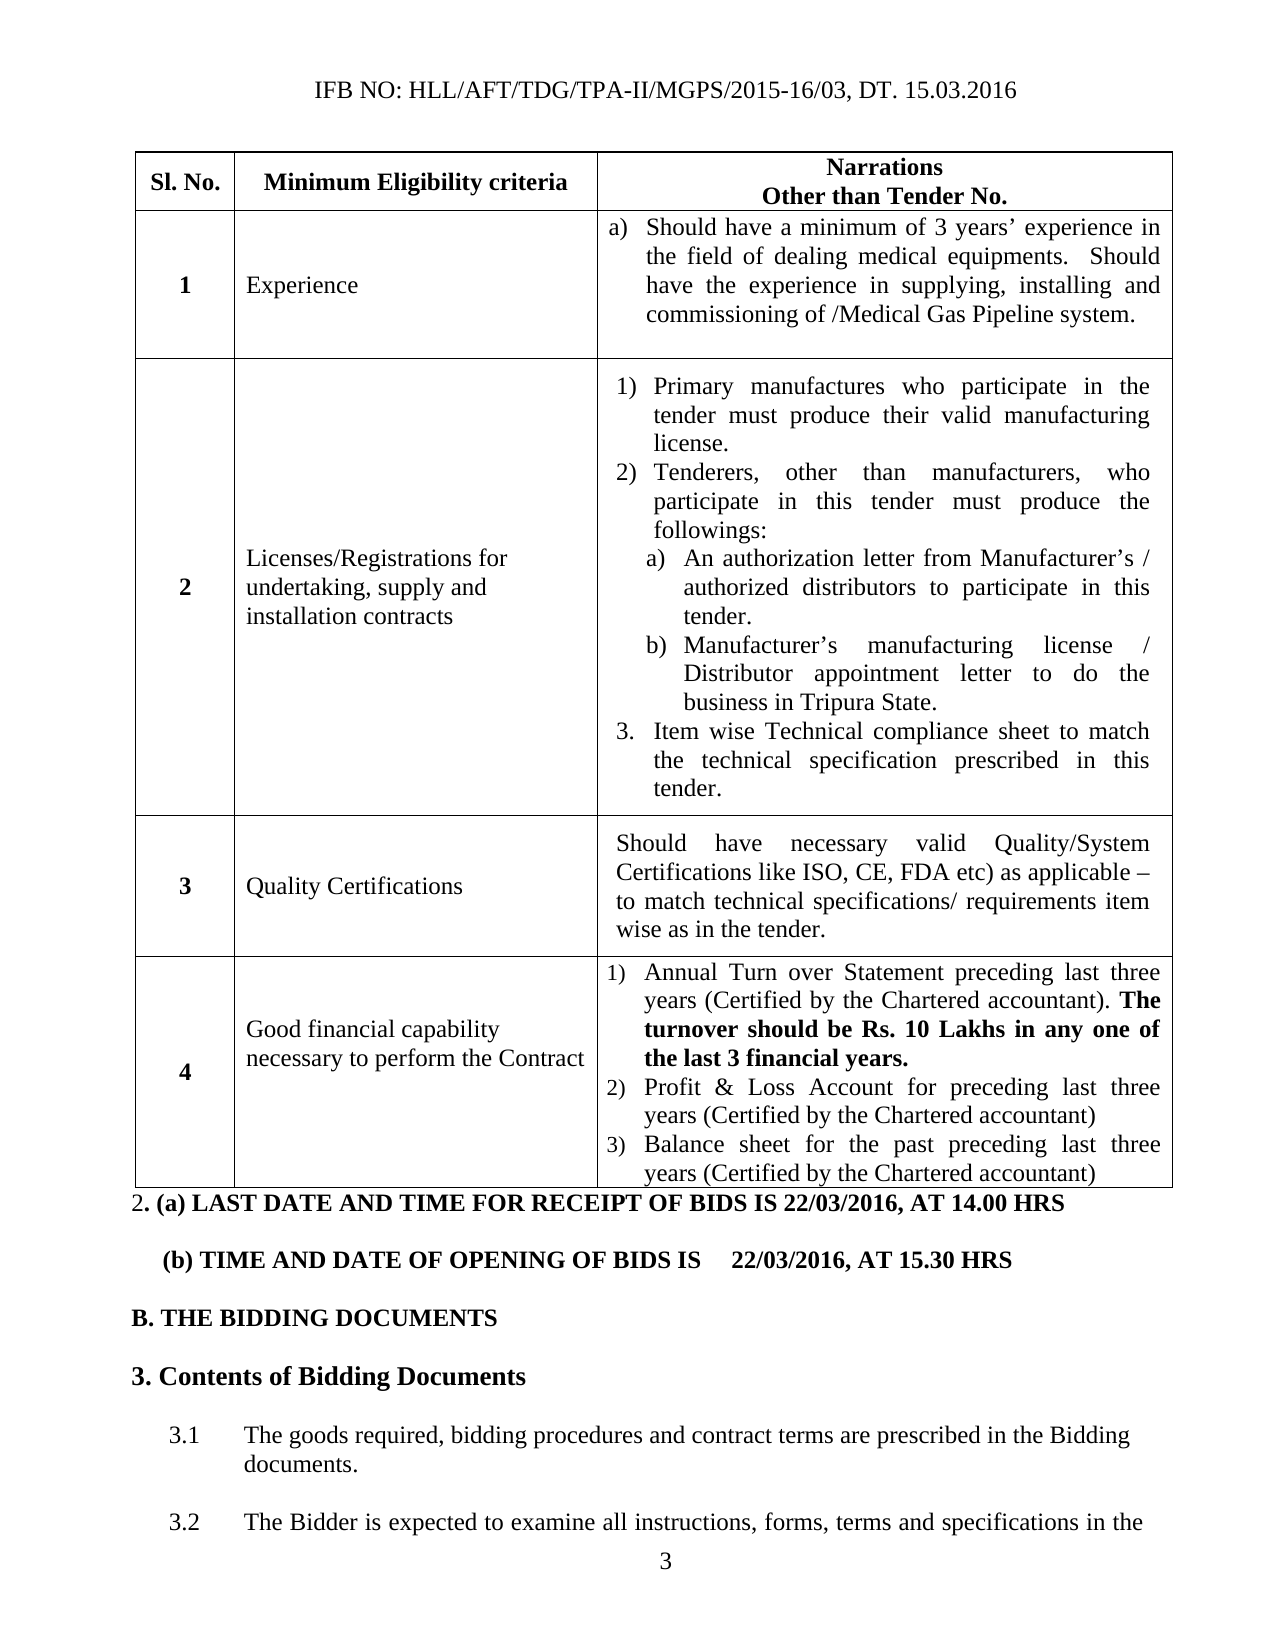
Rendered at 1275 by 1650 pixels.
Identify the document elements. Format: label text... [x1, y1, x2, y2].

table_cell Experience [235, 211, 597, 358]
table_cell 1 [136, 211, 234, 358]
table_cell Licenses/Registrations for undertaking, supply and installation contracts [235, 359, 597, 815]
table_cell 4 [136, 957, 234, 1187]
text 2. (a) LAST DATE AND TIME FOR RECEIPT OF BIDS IS 22/03/2016, AT 14.00 HRS [131, 190, 1200, 1217]
table_cell 3 [136, 816, 234, 956]
table_header Sl. No. [136, 153, 234, 210]
table_cell Quality Certifications [235, 816, 597, 956]
table_header Minimum Eligibility criteria [235, 153, 597, 210]
table_cell Should have necessary valid Quality/System Certifications like ISO, CE, FDA etc) as applicable – to match technical specifications/ requirements item wise as in the tender. [598, 816, 1172, 956]
table_cell 2 [136, 359, 234, 815]
table_header Narrations Other than Tender No. [598, 153, 1172, 210]
table_cell Annual Turn over Statement preceding last three years (Certified by the Chartered accountant). The turnover should be Rs. 10 Lakhs in any one of the last 3 financial years. Profit & Loss Account for preceding last three years (Certified by the Chartered accountant) Balance sheet for the past preceding last three years (Certified by the Chartered accountant) [598, 957, 1172, 1187]
table_cell Primary manufactures who participate in the tender must produce their valid manufacturing license. Tenderers, other than manufacturers, who participate in this tender must produce the followings: An authorization letter from Manufacturer’s / authorized distributors to participate in this tender. Manufacturer’s manufacturing license / Distributor appointment letter to do the business in Tripura State. Item wise Technical compliance sheet to match the technical specification prescribed in this tender. [598, 359, 1172, 815]
text B. THE BIDDING DOCUMENTS [131, 1303, 1200, 1332]
text (b) TIME AND DATE OF OPENING OF BIDS IS 22/03/2016, AT 15.30 HRS [131, 1245, 1200, 1274]
table_cell Should have a minimum of 3 years’ experience in the field of dealing medical equipments. Should have the experience in supplying, installing and commissioning of /Medical Gas Pipeline system. [598, 211, 1172, 358]
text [169, 1507, 1144, 1535]
table_cell Good financial capability necessary to perform the Contract [235, 957, 597, 1187]
text 3. Contents of Bidding Documents [131, 1360, 1200, 1392]
text 3.1 The goods required, bidding procedures and contract terms are prescribed in the Bidding documents. [169, 1420, 1200, 1478]
